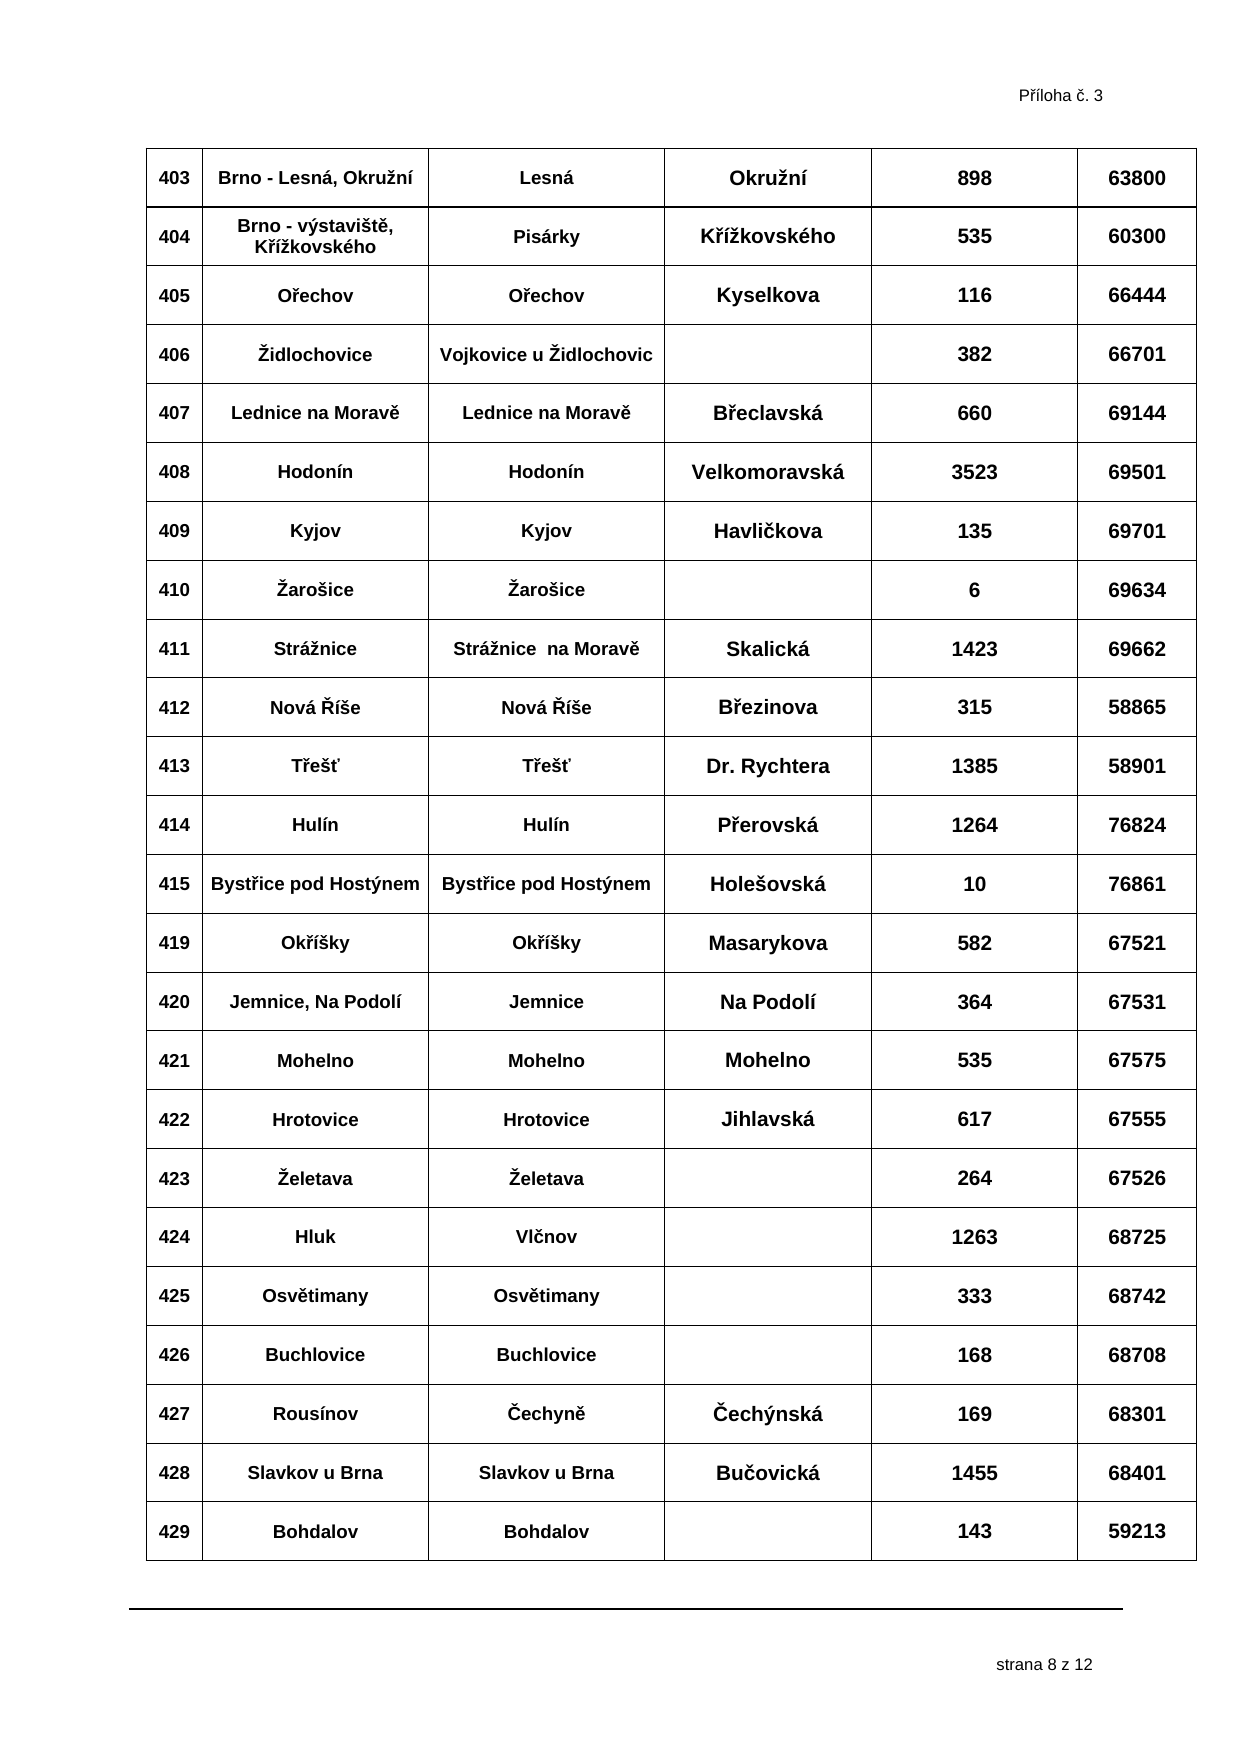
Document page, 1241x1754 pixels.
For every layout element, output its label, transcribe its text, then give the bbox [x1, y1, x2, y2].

table_cell Okříšky [429, 914, 664, 972]
table_cell 406 [147, 325, 202, 383]
table_cell 6 [872, 561, 1077, 618]
table_cell 427 [147, 1385, 202, 1442]
table_cell Slavkov u Brna [203, 1444, 428, 1501]
table_cell Židlochovice [203, 325, 428, 383]
table_cell 404 [147, 208, 202, 265]
table_cell Lesná [429, 149, 664, 206]
table_cell Lednice na Moravě [203, 384, 428, 442]
table_cell Hrotovice [203, 1090, 428, 1148]
table_cell 67531 [1078, 973, 1196, 1030]
table_cell Pisárky [429, 208, 664, 265]
table_cell Kyjov [429, 502, 664, 559]
table_cell Holešovská [665, 855, 871, 913]
table_cell Hrotovice [429, 1090, 664, 1148]
table_cell 76861 [1078, 855, 1196, 913]
table_cell Třešť [429, 737, 664, 795]
table_cell Vlčnov [429, 1208, 664, 1266]
table_cell Čechýnská [665, 1385, 871, 1442]
table_cell Ořechov [203, 266, 428, 324]
table_cell 1264 [872, 796, 1077, 854]
table_cell 429 [147, 1502, 202, 1560]
table_cell Křížkovského [665, 208, 871, 265]
table_cell Čechyně [429, 1385, 664, 1442]
table_cell 422 [147, 1090, 202, 1148]
table_cell 408 [147, 443, 202, 501]
table_cell 66701 [1078, 325, 1196, 383]
table_cell 68725 [1078, 1208, 1196, 1266]
table_cell 421 [147, 1031, 202, 1089]
table_cell [665, 1208, 871, 1266]
table_cell Osvětimany [429, 1267, 664, 1325]
table_cell 660 [872, 384, 1077, 442]
table_cell 67575 [1078, 1031, 1196, 1089]
table_cell 143 [872, 1502, 1077, 1560]
table_cell Masarykova [665, 914, 871, 972]
table_cell Velkomoravská [665, 443, 871, 501]
table_cell Dr. Rychtera [665, 737, 871, 795]
table_cell Březinova [665, 678, 871, 736]
table_cell 264 [872, 1149, 1077, 1207]
table_cell Okříšky [203, 914, 428, 972]
table_cell 68301 [1078, 1385, 1196, 1442]
table_cell Osvětimany [203, 1267, 428, 1325]
table_cell 135 [872, 502, 1077, 559]
table_cell [665, 1502, 871, 1560]
table_cell 1423 [872, 620, 1077, 677]
table_cell Bohdalov [429, 1502, 664, 1560]
table_cell 535 [872, 1031, 1077, 1089]
table_cell Bystřice pod Hostýnem [429, 855, 664, 913]
table_cell 1263 [872, 1208, 1077, 1266]
table_cell 423 [147, 1149, 202, 1207]
table_cell Brno - výstaviště, Křížkovského [203, 208, 428, 265]
table_cell Třešť [203, 737, 428, 795]
table_cell Nová Říše [429, 678, 664, 736]
table_cell Strážnice [203, 620, 428, 677]
table_cell 412 [147, 678, 202, 736]
table_cell Jemnice, Na Podolí [203, 973, 428, 1030]
table_cell 410 [147, 561, 202, 618]
table_cell Mohelno [429, 1031, 664, 1089]
table_cell 116 [872, 266, 1077, 324]
table_cell 69634 [1078, 561, 1196, 618]
table_cell Skalická [665, 620, 871, 677]
table_cell 67521 [1078, 914, 1196, 972]
table_cell 419 [147, 914, 202, 972]
table_cell Hulín [203, 796, 428, 854]
table_cell [665, 1326, 871, 1383]
table_cell Hodonín [203, 443, 428, 501]
table_cell 403 [147, 149, 202, 206]
table_cell 68708 [1078, 1326, 1196, 1383]
table_cell 168 [872, 1326, 1077, 1383]
table_cell 1455 [872, 1444, 1077, 1501]
table_cell Přerovská [665, 796, 871, 854]
table_cell 1385 [872, 737, 1077, 795]
table_cell Ořechov [429, 266, 664, 324]
table_cell Vojkovice u Židlochovic [429, 325, 664, 383]
table_cell Bučovická [665, 1444, 871, 1501]
table_cell [665, 325, 871, 383]
table_cell Kyjov [203, 502, 428, 559]
table_cell 582 [872, 914, 1077, 972]
table_cell Jemnice [429, 973, 664, 1030]
table_cell 58901 [1078, 737, 1196, 795]
table_cell Hulín [429, 796, 664, 854]
table_cell Slavkov u Brna [429, 1444, 664, 1501]
table_cell Mohelno [665, 1031, 871, 1089]
table_cell Lednice na Moravě [429, 384, 664, 442]
table_cell Okružní [665, 149, 871, 206]
table_cell Buchlovice [429, 1326, 664, 1383]
table_cell 68742 [1078, 1267, 1196, 1325]
table_cell 426 [147, 1326, 202, 1383]
table_cell 405 [147, 266, 202, 324]
table_cell 169 [872, 1385, 1077, 1442]
table_cell 69501 [1078, 443, 1196, 501]
table_cell 66444 [1078, 266, 1196, 324]
table_cell Želetava [429, 1149, 664, 1207]
table_cell Želetava [203, 1149, 428, 1207]
table_cell 315 [872, 678, 1077, 736]
table_cell Buchlovice [203, 1326, 428, 1383]
table_cell [665, 1267, 871, 1325]
table_cell 415 [147, 855, 202, 913]
table_cell 382 [872, 325, 1077, 383]
table_cell Bystřice pod Hostýnem [203, 855, 428, 913]
table_cell 69701 [1078, 502, 1196, 559]
table_cell Žarošice [429, 561, 664, 618]
table_cell Břeclavská [665, 384, 871, 442]
table_cell [665, 561, 871, 618]
table_cell Žarošice [203, 561, 428, 618]
table_cell 10 [872, 855, 1077, 913]
table_cell Jihlavská [665, 1090, 871, 1148]
table_cell 69144 [1078, 384, 1196, 442]
table_cell 333 [872, 1267, 1077, 1325]
table_cell 425 [147, 1267, 202, 1325]
table_cell [665, 1149, 871, 1207]
table_cell 3523 [872, 443, 1077, 501]
table_cell Brno - Lesná, Okružní [203, 149, 428, 206]
table_cell Havličkova [665, 502, 871, 559]
table_cell 68401 [1078, 1444, 1196, 1501]
table_cell 424 [147, 1208, 202, 1266]
table_cell 58865 [1078, 678, 1196, 736]
table_cell 59213 [1078, 1502, 1196, 1560]
table_cell 411 [147, 620, 202, 677]
table_cell Rousínov [203, 1385, 428, 1442]
table_cell 414 [147, 796, 202, 854]
table_cell 413 [147, 737, 202, 795]
table_cell 76824 [1078, 796, 1196, 854]
table_cell 69662 [1078, 620, 1196, 677]
table_cell 60300 [1078, 208, 1196, 265]
table_cell 898 [872, 149, 1077, 206]
table_cell Hluk [203, 1208, 428, 1266]
table_cell 63800 [1078, 149, 1196, 206]
table_cell 535 [872, 208, 1077, 265]
table_cell Bohdalov [203, 1502, 428, 1560]
table_cell Strážnice na Moravě [429, 620, 664, 677]
table_cell 409 [147, 502, 202, 559]
table_cell 428 [147, 1444, 202, 1501]
table_cell Kyselkova [665, 266, 871, 324]
table_cell 364 [872, 973, 1077, 1030]
table_cell 407 [147, 384, 202, 442]
table_cell Hodonín [429, 443, 664, 501]
table_cell Mohelno [203, 1031, 428, 1089]
table_cell 617 [872, 1090, 1077, 1148]
table_cell Na Podolí [665, 973, 871, 1030]
table_cell 67555 [1078, 1090, 1196, 1148]
table_cell Nová Říše [203, 678, 428, 736]
table_cell 67526 [1078, 1149, 1196, 1207]
table_cell 420 [147, 973, 202, 1030]
